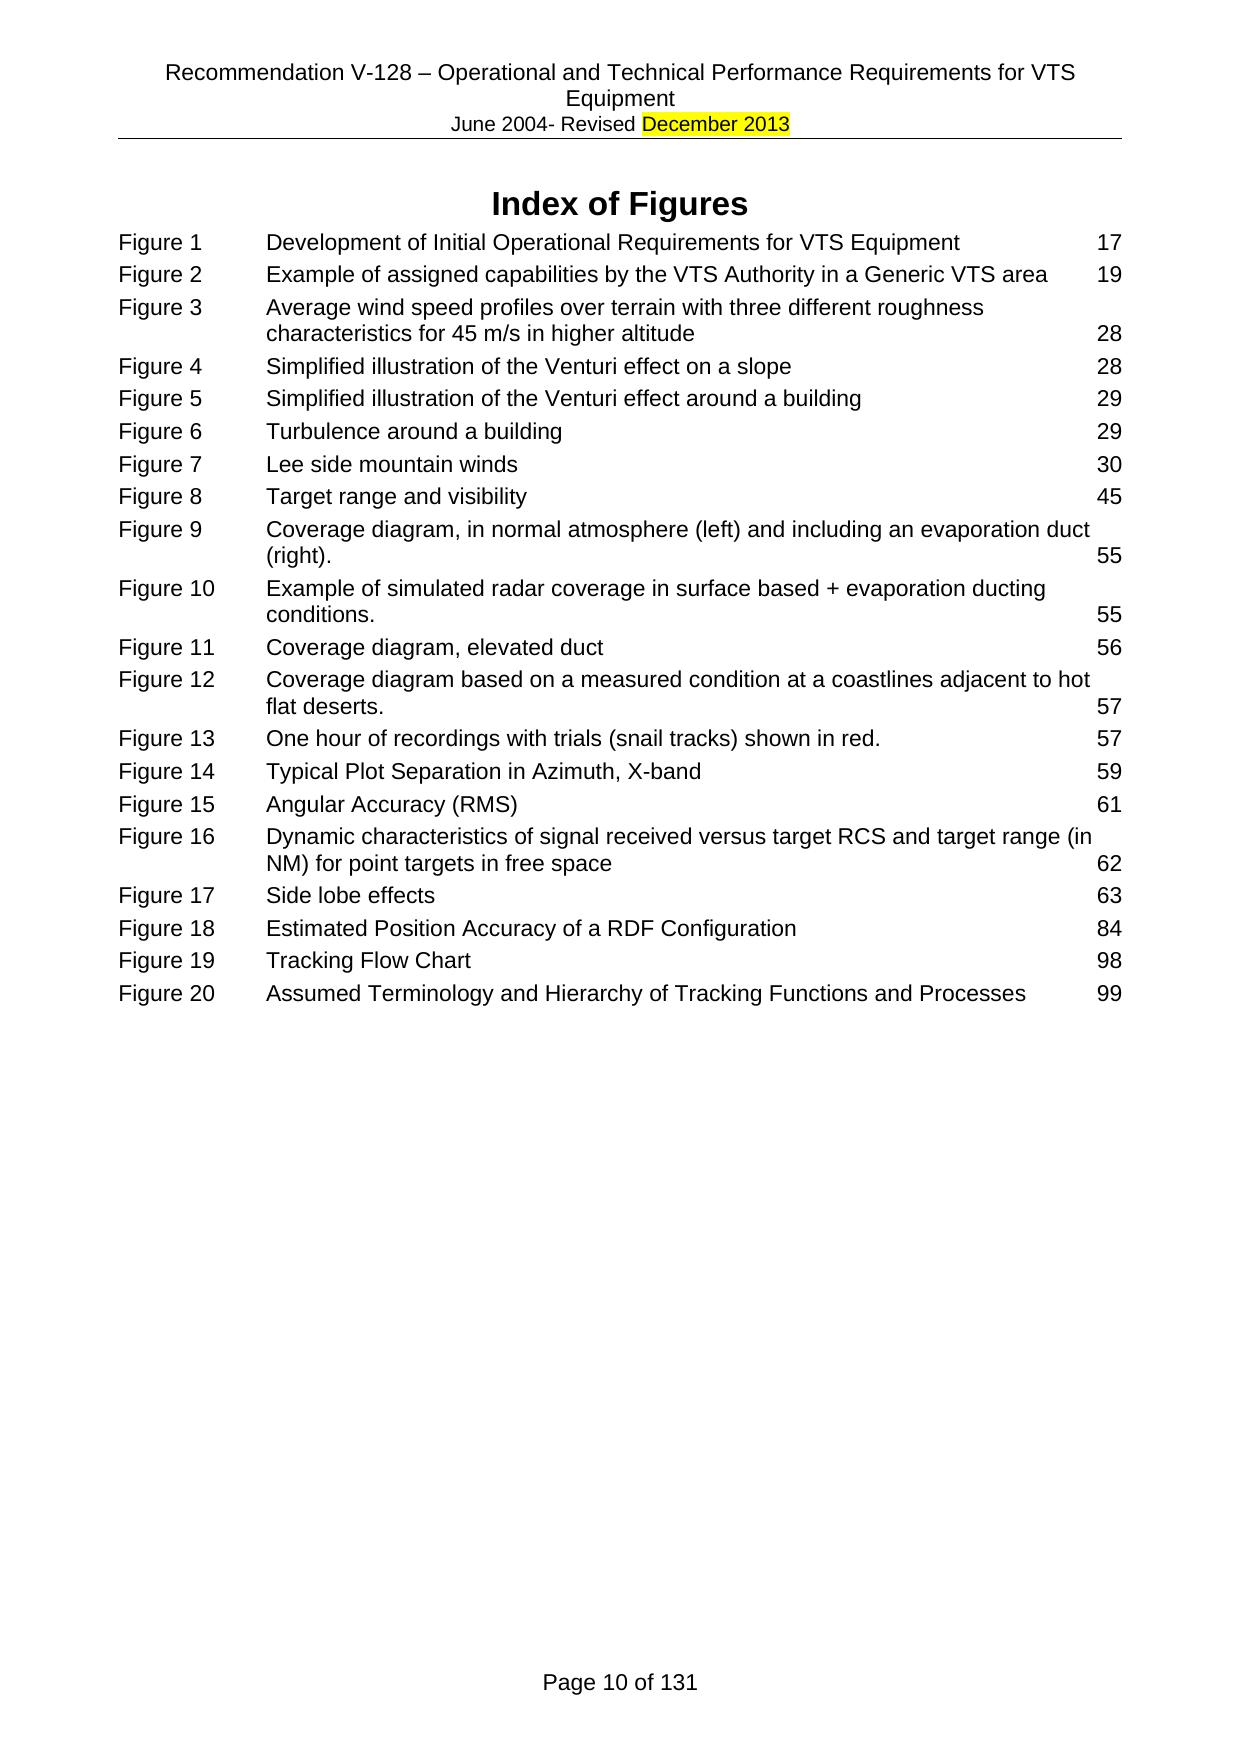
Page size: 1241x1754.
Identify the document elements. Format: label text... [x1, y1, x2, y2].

text Figure 13 One hour of recordings with trials (snail tracks) shown in red. 57 [118, 725, 1122, 752]
text Figure 14 Typical Plot Separation in Azimuth, X-band 59 [118, 758, 1122, 784]
text Figure 12 Coverage diagram based on a measured condition at a coastlines adjacent to hot flat deserts. 57 [118, 666, 1122, 719]
text Figure 10 Example of simulated radar coverage in surface based + evaporation ducting conditions. 55 [118, 575, 1122, 627]
text Figure 17 Side lobe effects 63 [118, 882, 1122, 908]
text Figure 15 Angular Accuracy (RMS) 61 [118, 791, 1122, 817]
text Figure 16 Dynamic characteristics of signal received versus target RCS and target range (in NM) for point targets in free space 62 [118, 823, 1122, 876]
text Figure 20 Assumed Terminology and Hierarchy of Tracking Functions and Processes 99 [118, 980, 1122, 1006]
text Figure 1 Development of Initial Operational Requirements for VTS Equipment 17 [118, 229, 1122, 255]
text Figure 4 Simplified illustration of the Venturi effect on a slope 28 [118, 353, 1122, 379]
text Figure 18 Estimated Position Accuracy of a RDF Configuration 84 [118, 915, 1122, 941]
title Index of Figures [118, 184, 1122, 222]
text Figure 9 Coverage diagram, in normal atmosphere (left) and including an evaporation duct (right). 55 [118, 516, 1122, 568]
text Figure 7 Lee side mountain winds 30 [118, 451, 1122, 477]
text Figure 2 Example of assigned capabilities by the VTS Authority in a Generic VTS area 19 [118, 261, 1122, 288]
text Figure 3 Average wind speed profiles over terrain with three different roughness characteristics for 45 m/s in higher altitude 28 [118, 294, 1122, 347]
text Figure 6 Turbulence around a building 29 [118, 418, 1122, 444]
text Figure 5 Simplified illustration of the Venturi effect around a building 29 [118, 385, 1122, 412]
text Figure 8 Target range and visibility 45 [118, 483, 1122, 509]
text Figure 19 Tracking Flow Chart 98 [118, 947, 1122, 974]
text Figure 11 Coverage diagram, elevated duct 56 [118, 634, 1122, 660]
